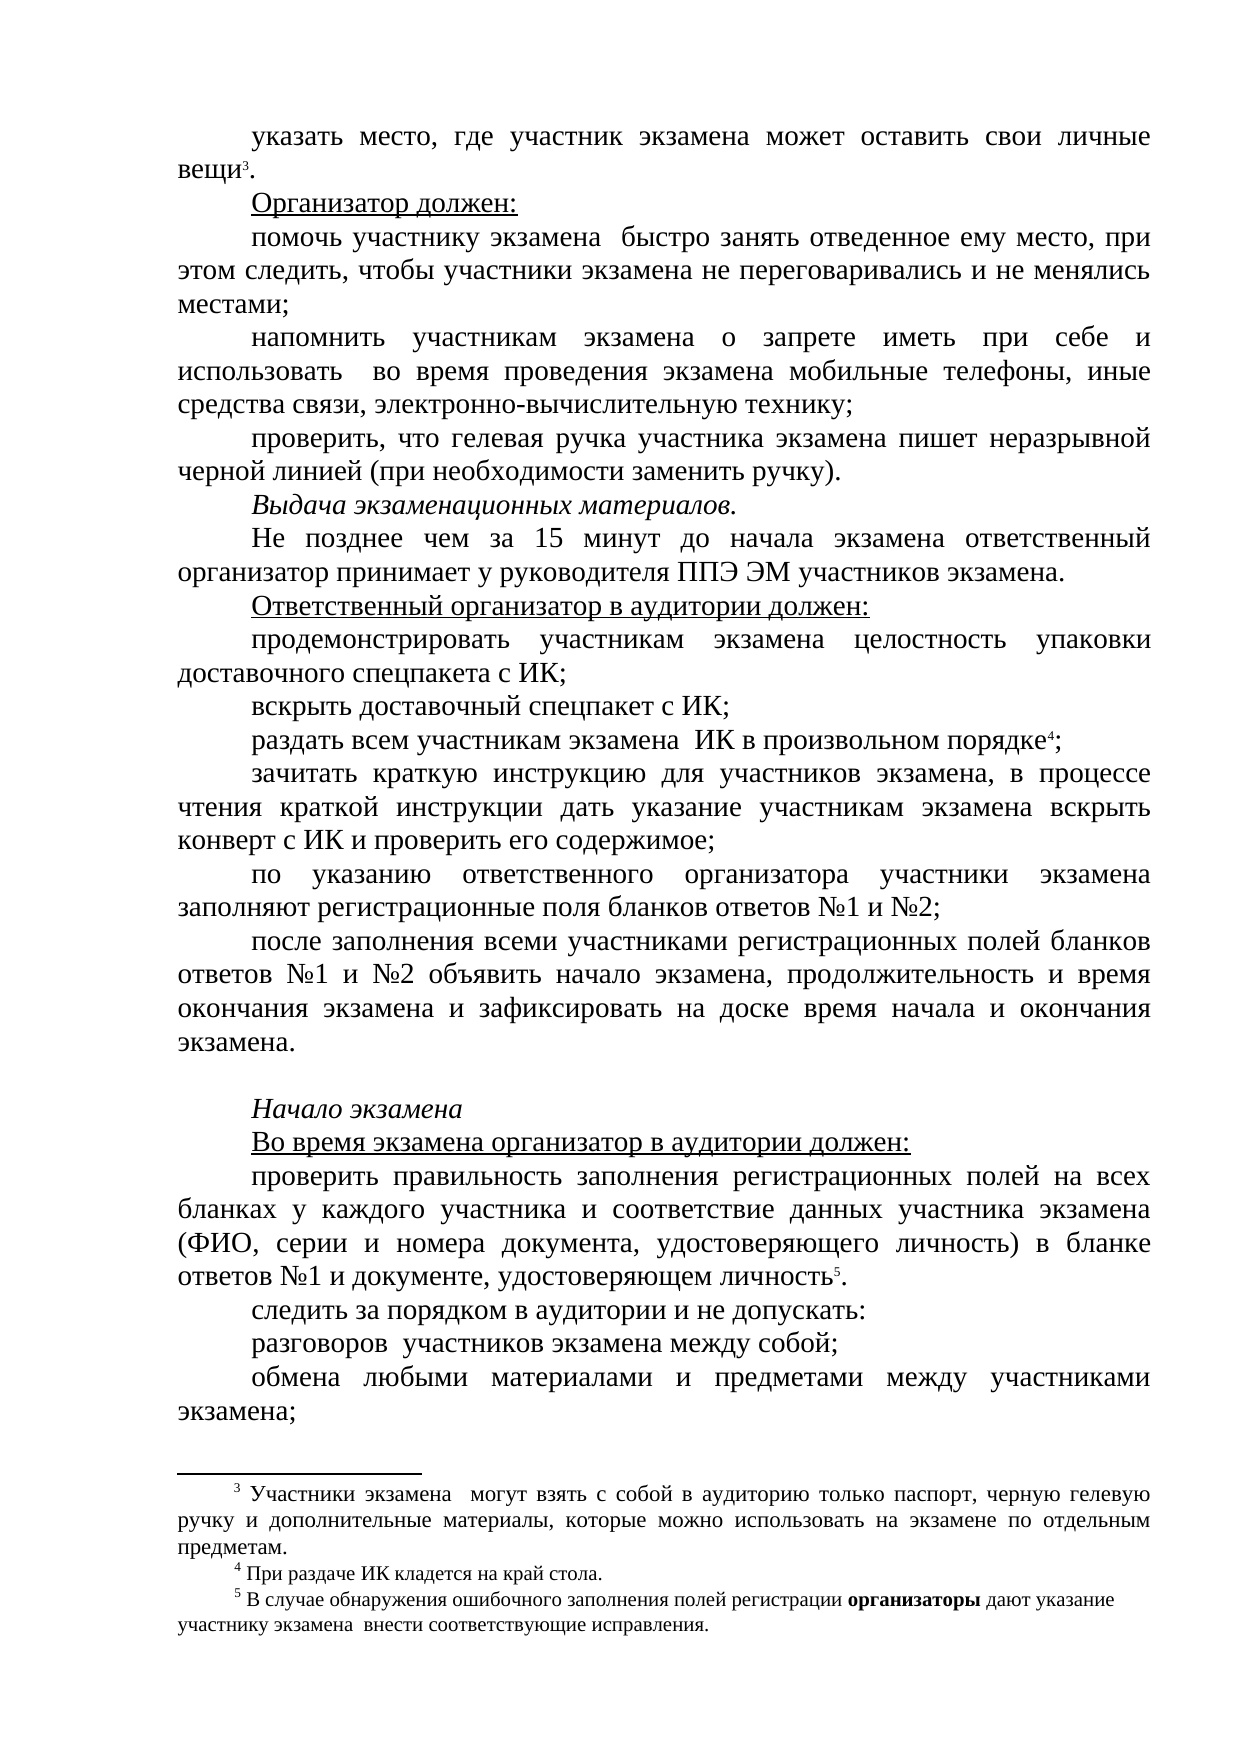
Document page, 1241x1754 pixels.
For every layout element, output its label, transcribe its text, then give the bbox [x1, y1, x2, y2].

text указать место, где участник экзамена может оставить свои личные вещи. [177, 118, 1152, 185]
text проверить правильность заполнения регистрационных полей на всех бланках у каждого участника и соответствие данных участника экзамена (ФИО, серии и номера документа, удостоверяющего личность) в бланке ответов №1 и документе, удостоверяющем личность. [177, 1158, 1152, 1292]
text Организатор должен: [177, 185, 1152, 219]
text зачитать краткую инструкцию для участников экзамена, в процессе чтения краткой инструкции дать указание участникам экзамена вскрыть конверт с ИК и проверить его содержимое; [177, 755, 1152, 856]
text Выдача экзаменационных материалов. [177, 487, 1152, 521]
text вскрыть доставочный спецпакет с ИК; [177, 688, 1152, 722]
text Во время экзамена организатор в аудитории должен: [177, 1124, 1152, 1158]
text разговоров участников экзамена между собой; [177, 1326, 1152, 1359]
text после заполнения всеми участниками регистрационных полей бланков ответов №1 и №2 объявить начало экзамена, продолжительность и время окончания экзамена и зафиксировать на доске время начала и окончания экзамена. [177, 923, 1152, 1057]
text Не позднее чем за 15 минут до начала экзамена ответственный организатор принимает у руководителя ППЭ ЭМ участников экзамена. [177, 521, 1152, 588]
text Ответственный организатор в аудитории должен: [177, 588, 1152, 621]
text Начало экзамена [177, 1091, 1152, 1124]
text продемонстрировать участникам экзамена целостность упаковки доставочного спецпакета с ИК; [177, 621, 1152, 688]
text раздать всем участникам экзамена ИК в произвольном порядке; [177, 722, 1152, 755]
text по указанию ответственного организатора участники экзамена заполняют регистрационные поля бланков ответов №1 и №2; [177, 856, 1152, 923]
text помочь участнику экзамена быстро занять отведенное ему место, при этом следить, чтобы участники экзамена не переговаривались и не менялись местами; [177, 219, 1152, 319]
text напомнить участникам экзамена о запрете иметь при себе и использовать во время проведения экзамена мобильные телефоны, иные средства связи, электронно-вычислительную технику; [177, 319, 1152, 420]
text обмена любыми материалами и предметами между участниками экзамена; [177, 1359, 1152, 1426]
text следить за порядком в аудитории и не допускать: [177, 1292, 1152, 1326]
text проверить, что гелевая ручка участника экзамена пишет неразрывной черной линией (при необходимости заменить ручку). [177, 420, 1152, 487]
